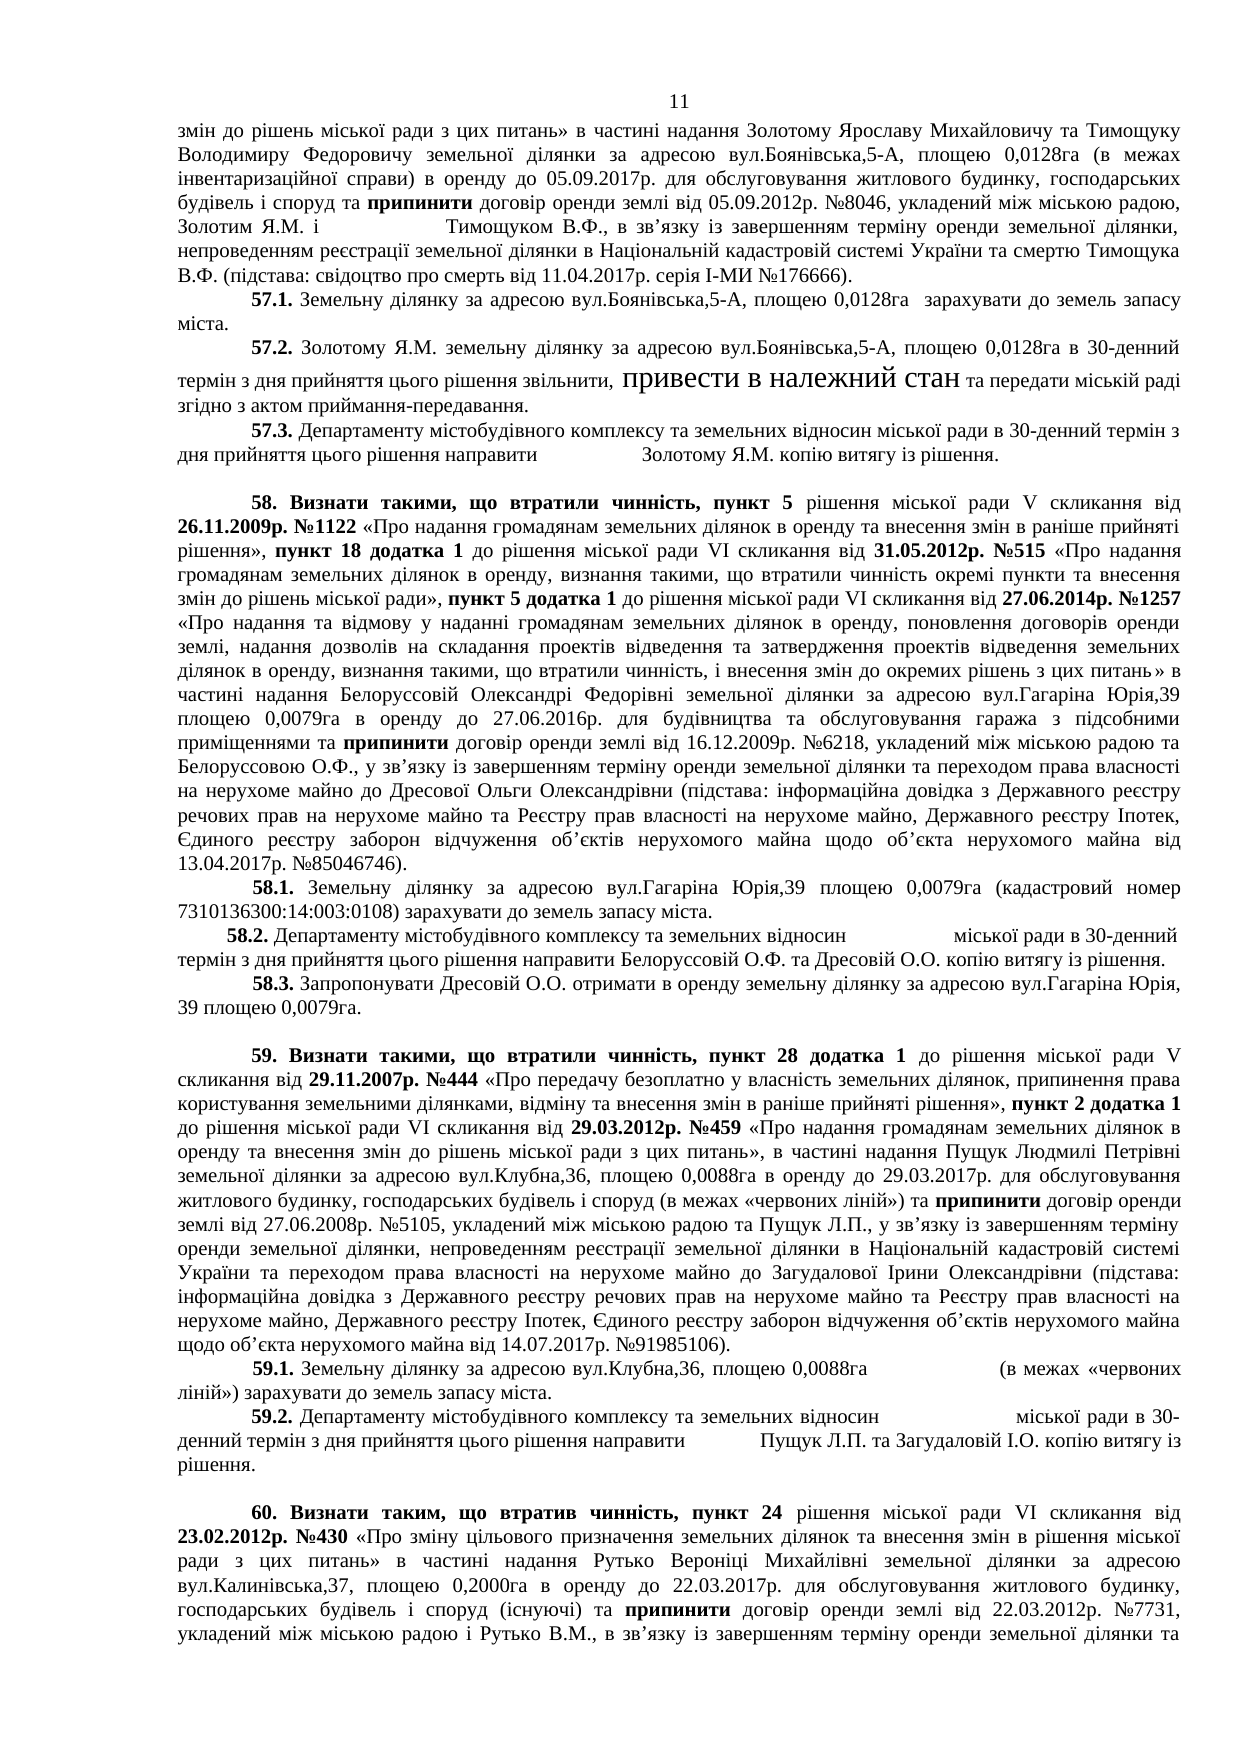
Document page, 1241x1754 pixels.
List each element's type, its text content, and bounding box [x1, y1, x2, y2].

text 57.3. Департаменту містобудівного комплексу та земельних відносин міської ради в 30-денний термін з дня прийняття цього рішення направити Золотому Я.М. копію витягу із рішення. [177, 417, 1181, 466]
text 57.2. Золотому Я.М. земельну ділянку за адресою вул.Боянівська,5-А, площею 0,0128га в 30-денний термін з дня прийняття цього рішення звільнити, привести в належний стан та передати міській раді згідно з актом приймання-передавання. [177, 335, 1181, 417]
text 58.3. Запропонувати Дресовій О.О. отримати в оренду земельну ділянку за адресою вул.Гагаріна Юрія, 39 площею 0,0079га. [177, 971, 1181, 1019]
text 58. Визнати такими, що втратили чинність, пункт 5 рішення міської ради V скликання від 26.11.2009р. №1122 «Про надання громадянам земельних ділянок в оренду та внесення змін в раніше прийняті рішення», пункт 18 додатка 1 до рішення міської ради VІ скликання від 31.05.2012р. №515 «Про надання громадянам земельних ділянок в оренду, визнання такими, що втратили чинність окремі пункти та внесення змін до рішень міської ради», пункт 5 додатка 1 до рішення міської ради VІ скликання від 27.06.2014р. №1257 «Про надання та відмову у наданні громадянам земельних ділянок в оренду, поновлення договорів оренди землі, надання дозволів на складання проектів відведення та затвердження проектів відведення земельних ділянок в оренду, визнання такими, що втратили чинність, і внесення змін до окремих рішень з цих питань» в частині надання Белоруссовій Олександрі Федорівні земельної ділянки за адресою вул.Гагаріна Юрія,39 площею 0,0079га в оренду до 27.06.2016р. для будівництва та обслуговування гаража з підсобними приміщеннями та припинити договір оренди землі від 16.12.2009р. №6218, укладений між міською радою та Белоруссовою О.Ф., у зв’язку із завершенням терміну оренди земельної ділянки та переходом права власності на нерухоме майно до Дресової Ольги Олександрівни (підстава: інформаційна довідка з Державного реєстру речових прав на нерухоме майно та Реєстру прав власності на нерухоме майно, Державного реєстру Іпотек, Єдиного реєстру заборон відчуження об’єктів нерухомого майна щодо об’єкта нерухомого майна від 13.04.2017р. №85046746). [177, 490, 1181, 875]
text 59.2. Департаменту містобудівного комплексу та земельних відносин міської ради в 30-денний термін з дня прийняття цього рішення направити Пущук Л.П. та Загудаловій І.О. копію витягу із рішення. [177, 1404, 1181, 1476]
text 58.1. Земельну ділянку за адресою вул.Гагаріна Юрія,39 площею 0,0079га (кадастровий номер 7310136300:14:003:0108) зарахувати до земель запасу міста. [177, 875, 1181, 923]
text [177, 118, 1181, 287]
text 59. Визнати такими, що втратили чинність, пункт 28 додатка 1 до рішення міської ради V скликання від 29.11.2007р. №444 «Про передачу безоплатно у власність земельних ділянок, припинення права користування земельними ділянками, відміну та внесення змін в раніше прийняті рішення», пункт 2 додатка 1 до рішення міської ради VІ скликання від 29.03.2012р. №459 «Про надання громадянам земельних ділянок в оренду та внесення змін до рішень міської ради з цих питань», в частині надання Пущук Людмилі Петрівні земельної ділянки за адресою вул.Клубна,36, площею 0,0088га в оренду до 29.03.2017р. для обслуговування житлового будинку, господарських будівель і споруд (в межах «червоних ліній») та припинити договір оренди землі від 27.06.2008р. №5105, укладений між міською радою та Пущук Л.П., у зв’язку із завершенням терміну оренди земельної ділянки, непроведенням реєстрації земельної ділянки в Національній кадастровій системі України та переходом права власності на нерухоме майно до Загудалової Ірини Олександрівни (підстава: інформаційна довідка з Державного реєстру речових прав на нерухоме майно та Реєстру прав власності на нерухоме майно, Державного реєстру Іпотек, Єдиного реєстру заборон відчуження об’єктів нерухомого майна щодо об’єкта нерухомого майна від 14.07.2017р. №91985106). [177, 1043, 1181, 1356]
text 59.1. Земельну ділянку за адресою вул.Клубна,36, площею 0,0088га (в межах «червоних ліній») зарахувати до земель запасу міста. [177, 1356, 1181, 1404]
text 57.1. Земельну ділянку за адресою вул.Боянівська,5-А, площею 0,0128га зарахувати до земель запасу міста. [177, 287, 1181, 335]
text 58.2. Департаменту містобудівного комплексу та земельних відносин міської ради в 30-денний термін з дня прийняття цього рішення направити Белоруссовій О.Ф. та Дресовій О.О. копію витягу із рішення. [177, 923, 1181, 971]
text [177, 1500, 1181, 1645]
